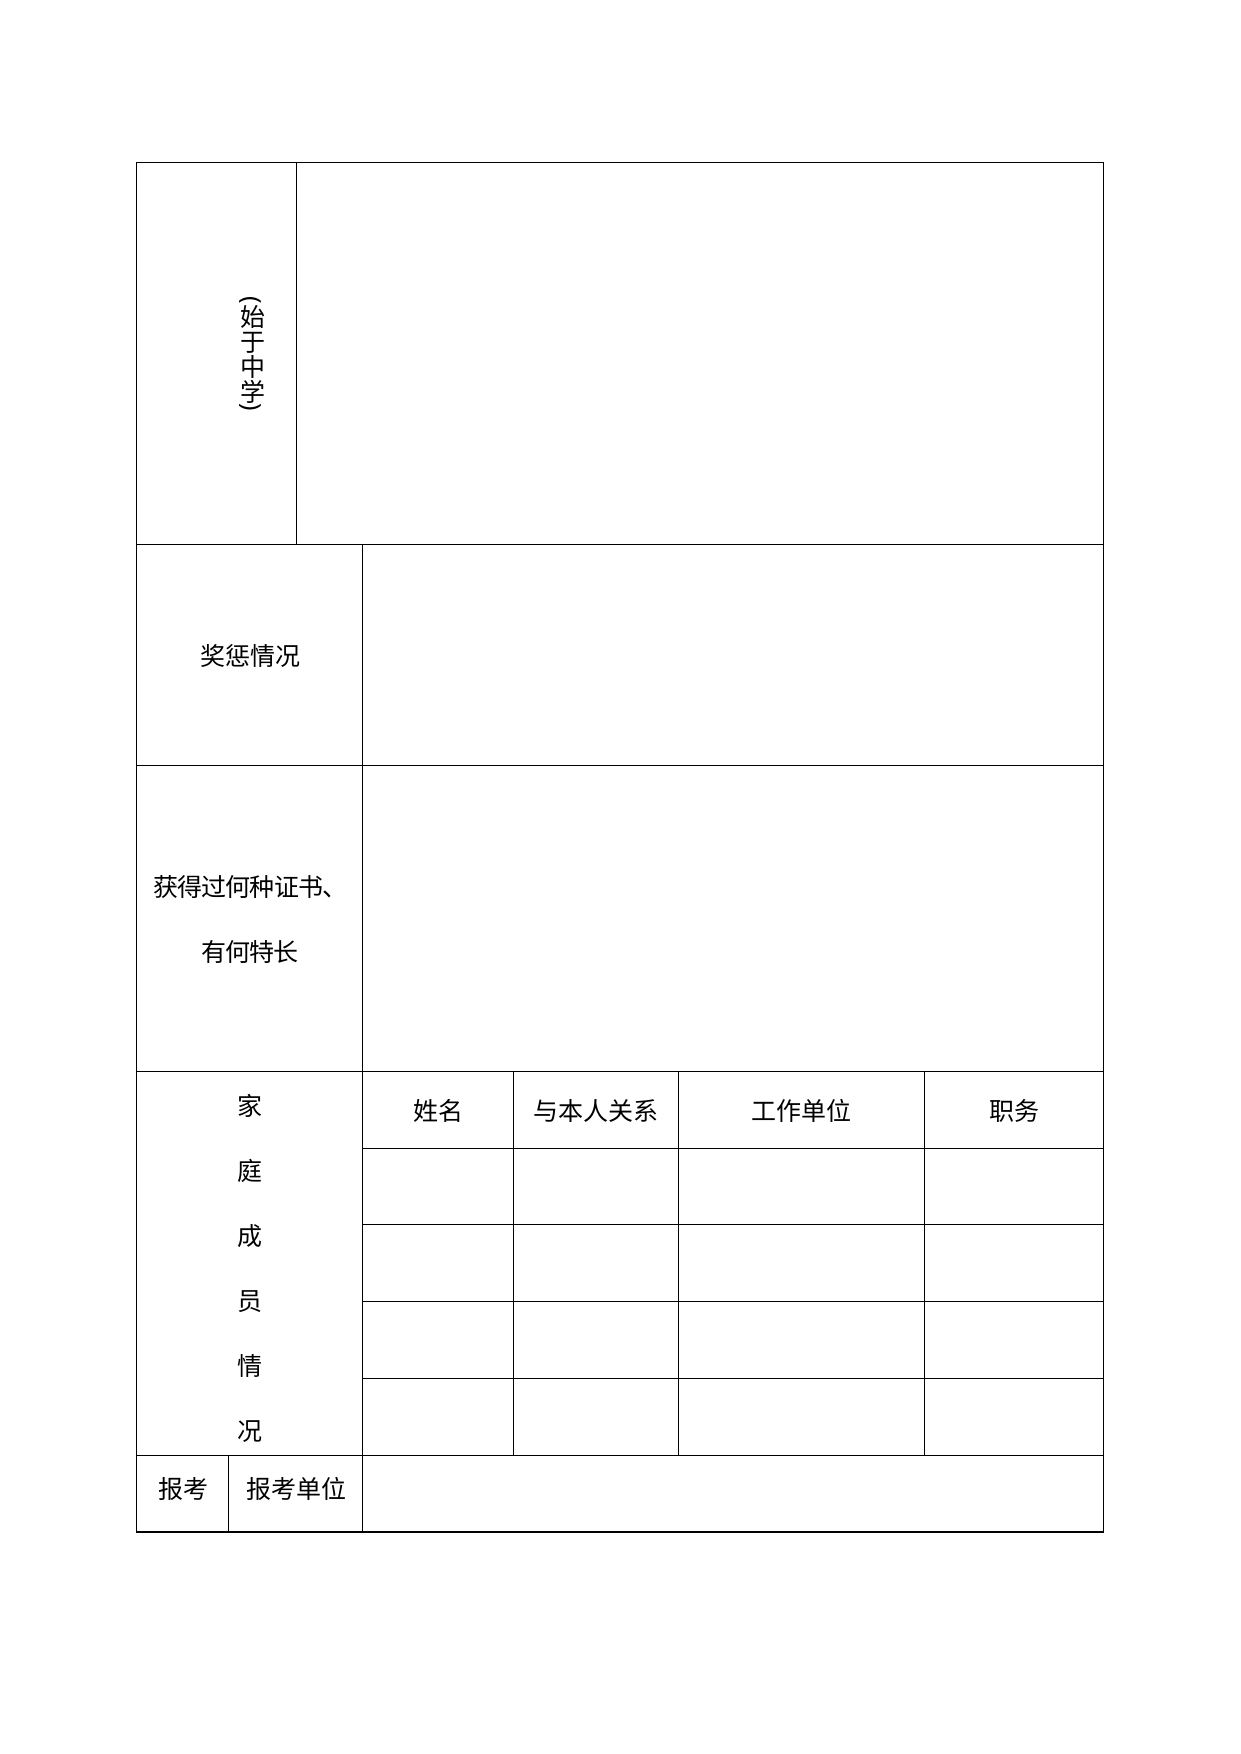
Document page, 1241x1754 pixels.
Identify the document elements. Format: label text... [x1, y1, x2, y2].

table_cell [925, 1149, 1103, 1224]
table_cell 获得过何种证书、有何特长 [137, 766, 362, 1071]
table_cell [363, 1149, 513, 1224]
table_cell 与本人关系 [514, 1072, 678, 1147]
table_cell [363, 545, 1103, 765]
table_cell 报考单位 [229, 1456, 362, 1531]
table_cell (始于中学) 个人简历 [137, 163, 296, 544]
table_cell [679, 1379, 924, 1454]
table_cell [679, 1225, 924, 1301]
table_cell [363, 1225, 513, 1301]
table_cell 报考志愿 [137, 1456, 228, 1531]
table_cell 职务 [925, 1072, 1103, 1147]
table_cell 奖惩情况 [137, 545, 362, 765]
table_cell 家 庭 成 员 情 况 [137, 1072, 362, 1454]
table_cell [925, 1379, 1103, 1454]
table_cell [514, 1302, 678, 1378]
table_cell 姓名 [363, 1072, 513, 1147]
table_cell [679, 1149, 924, 1224]
table_cell [297, 163, 1103, 544]
table_cell [925, 1302, 1103, 1378]
table_cell [679, 1302, 924, 1378]
table_cell [363, 1379, 513, 1454]
table_cell [363, 1302, 513, 1378]
table_cell [363, 766, 1103, 1071]
table_cell [514, 1225, 678, 1301]
table_cell 工作单位 [679, 1072, 924, 1147]
table_cell [514, 1379, 678, 1454]
table_cell [363, 1456, 1103, 1531]
table_cell [514, 1149, 678, 1224]
table_cell [925, 1225, 1103, 1301]
